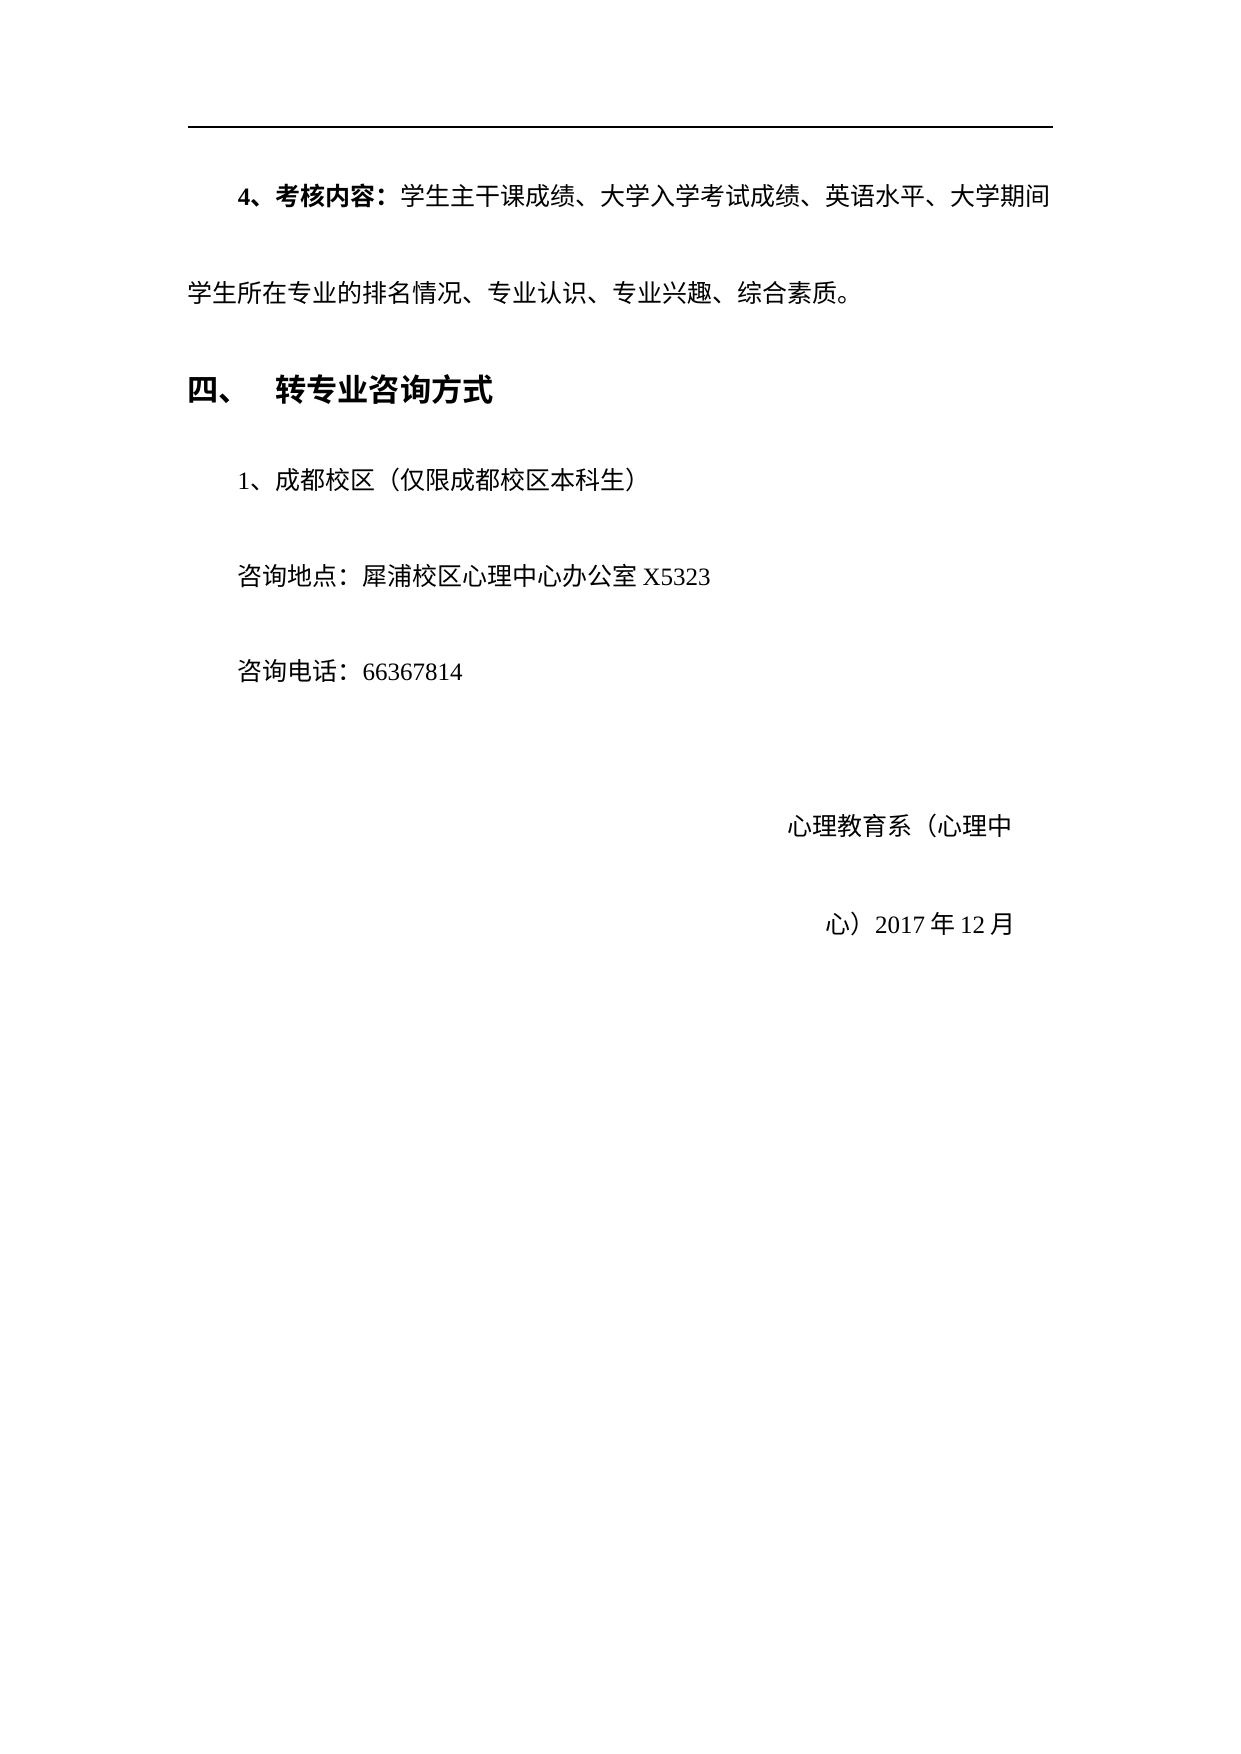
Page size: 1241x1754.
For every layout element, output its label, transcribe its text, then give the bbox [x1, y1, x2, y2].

text 咨询电话：66367814 [187, 637, 1053, 702]
text 心理教育系（心理中心）2017年12月 [787, 792, 1053, 955]
text 咨询地点：犀浦校区心理中心办公室X5323 [187, 542, 1053, 607]
subtitle 转专业咨询方式 [187, 355, 1053, 420]
text 1、成都校区（仅限成都校区本科生） [187, 446, 1053, 511]
text 4、考核内容：学生主干课成绩、大学入学考试成绩、英语水平、大学期间学生所在专业的排名情况、专业认识、专业兴趣、综合素质。 [187, 162, 1053, 324]
